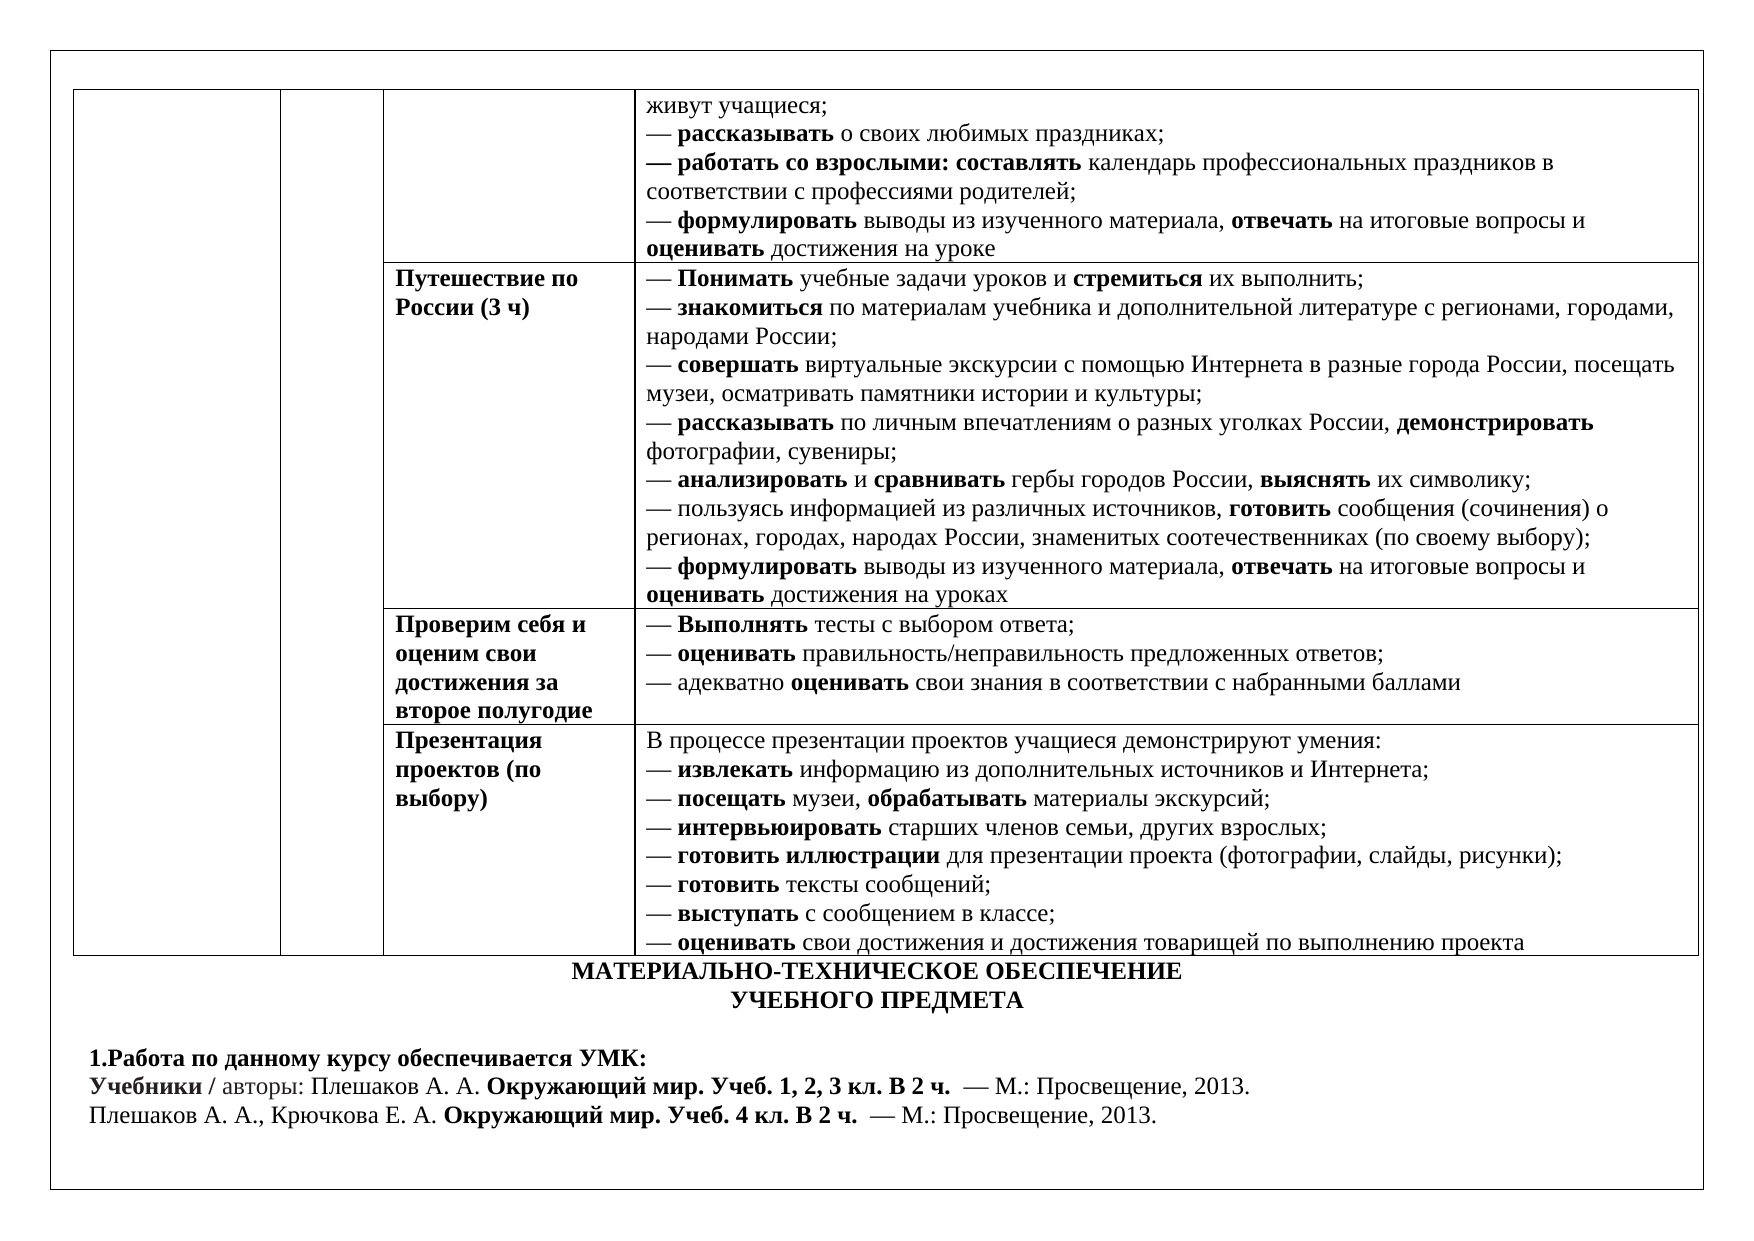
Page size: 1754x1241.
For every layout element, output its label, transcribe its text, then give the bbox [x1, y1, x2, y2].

table_cell — Выполнять тесты с выбором ответа; — оценивать правильность/неправильность предложенных ответов; — адекватно оценивать свои знания в соответствии с набранными баллами [636, 609, 1698, 724]
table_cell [636, 90, 1698, 262]
table_cell В процессе презентации проектов учащиеся демонстрируют умения: — извлекать информацию из дополнительных источников и Интернета; — посещать музеи, обрабатывать материалы экскурсий; — интервьюировать старших членов семьи, других взрослых; — готовить иллюстрации для презентации проекта (фотографии, слайды, рисунки); — готовить тексты сообщений; — выступать с сообщением в классе; — оценивать свои достижения и достижения товарищей по выполнению проекта [636, 725, 1698, 955]
text Учебники / авторы: Плешаков А. А. Окружающий мир. Учеб. 1, 2, 3 кл. В 2 ч. — М.: Просвещение, 2013. [89, 1071, 1665, 1100]
text 1.Работа по данному курсу обеспечивается УМК: [89, 1043, 1665, 1071]
table_cell — Понимать учебные задачи уроков и стремиться их выполнить; — знакомиться по материалам учебника и дополнительной литературе с регионами, городами, народами России; — совершать виртуальные экскурсии с помощью Интернета в разные города России, посещать музеи, осматривать памятники истории и культуры; — рассказывать по личным впечатлениям о разных уголках России, демонстрировать фотографии, сувениры; — анализировать и сравнивать гербы городов России, выяснять их символику; — пользуясь информацией из различных источников, готовить сообщения (сочинения) о регионах, городах, народах России, знаменитых соотечественниках (по своему выбору); — формулировать выводы из изученного материала, отвечать на итоговые вопросы и оценивать достижения на уроках [636, 263, 1698, 608]
table_cell Проверим себя и оценим свои достижения за второе полугодие [384, 609, 634, 724]
table_cell Презентация проектов (по выбору) [384, 725, 634, 955]
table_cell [384, 90, 634, 262]
text Плешаков А. А., Крючкова Е. А. Окружающий мир. Учеб. 4 кл. В 2 ч. — М.: Просвещение, 2013. [89, 1100, 1665, 1129]
table_cell Путешествие по России (3 ч) [384, 263, 634, 608]
text МАТЕРИАЛЬНО-ТЕХНИЧЕСКОЕ ОБЕСПЕЧЕНИЕ [89, 956, 1665, 985]
text УЧЕБНОГО ПРЕДМЕТА [89, 985, 1665, 1014]
